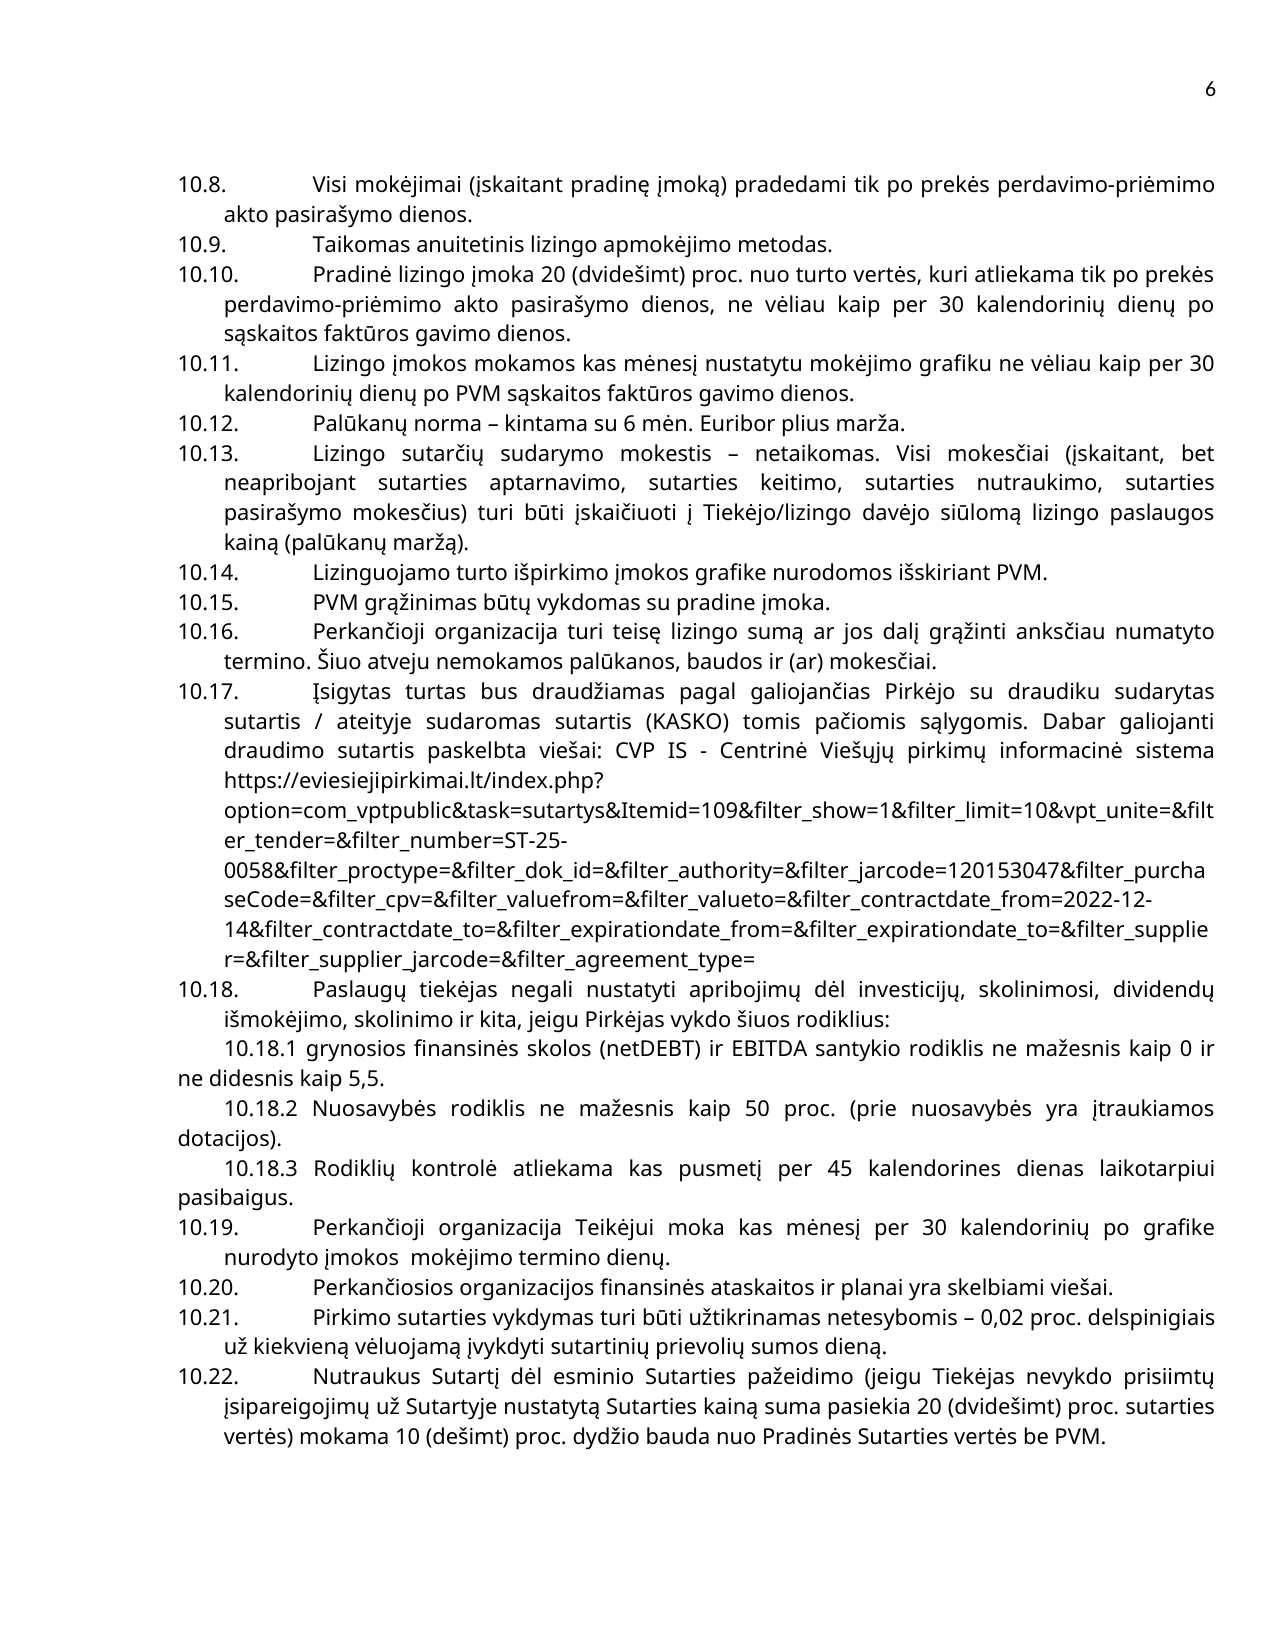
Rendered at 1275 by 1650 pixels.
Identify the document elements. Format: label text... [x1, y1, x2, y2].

list Pirkimo sutarties vykdymas turi būti užtikrinamas netesybomis – 0,02 proc. delspinigiais už kiekvieną vėluojamą įvykdyti sutartinių prievolių sumos dieną. [177, 1301, 1216, 1361]
list Perkančioji organizacija Teikėjui moka kas mėnesį per 30 kalendorinių po grafike nurodyto įmokos mokėjimo termino dienų. [177, 1212, 1216, 1272]
list 10.18.3 Rodiklių kontrolė atliekama kas pusmetį per 45 kalendorines dienas laikotarpiui pasibaigus. [177, 1152, 1216, 1212]
list Perkančioji organizacija turi teisę lizingo sumą ar jos dalį grąžinti anksčiau numatyto termino. Šiuo atveju nemokamos palūkanos, baudos ir (ar) mokesčiai. [177, 616, 1216, 676]
list Perkančiosios organizacijos finansinės ataskaitos ir planai yra skelbiami viešai. [177, 1272, 1216, 1301]
list Palūkanų norma – kintama su 6 mėn. Euribor plius marža. [177, 408, 1216, 437]
list PVM grąžinimas būtų vykdomas su pradine įmoka. [177, 586, 1216, 616]
list Taikomas anuitetinis lizingo apmokėjimo metodas. [177, 229, 1216, 259]
list Įsigytas turtas bus draudžiamas pagal galiojančias Pirkėjo su draudiku sudarytas sutartis / ateityje sudaromas sutartis (KASKO) tomis pačiomis sąlygomis. Dabar galiojanti draudimo sutartis paskelbta viešai: CVP IS - Centrinė Viešųjų pirkimų informacinė sistema https://eviesiejipirkimai.lt/index.php?option=com_vptpublic&task=sutartys&Itemid=109&filter_show=1&filter_limit=10&vpt_unite=&filter_tender=&filter_number=ST-25-0058&filter_proctype=&filter_dok_id=&filter_authority=&filter_jarcode=120153047&filter_purchaseCode=&filter_cpv=&filter_valuefrom=&filter_valueto=&filter_contractdate_from=2022-12-14&filter_contractdate_to=&filter_expirationdate_from=&filter_expirationdate_to=&filter_supplier=&filter_supplier_jarcode=&filter_agreement_type= [177, 676, 1216, 974]
list Paslaugų tiekėjas negali nustatyti apribojimų dėl investicijų, skolinimosi, dividendų išmokėjimo, skolinimo ir kita, jeigu Pirkėjas vykdo šiuos rodiklius: [177, 974, 1216, 1033]
list Lizinguojamo turto išpirkimo įmokos grafike nurodomos išskiriant PVM. [177, 557, 1216, 586]
list Pradinė lizingo įmoka 20 (dvidešimt) proc. nuo turto vertės, kuri atliekama tik po prekės perdavimo-priėmimo akto pasirašymo dienos, ne vėliau kaip per 30 kalendorinių dienų po sąskaitos faktūros gavimo dienos. [177, 259, 1216, 348]
list Visi mokėjimai (įskaitant pradinę įmoką) pradedami tik po prekės perdavimo-priėmimo akto pasirašymo dienos. [177, 169, 1216, 229]
list Lizingo įmokos mokamos kas mėnesį nustatytu mokėjimo grafiku ne vėliau kaip per 30 kalendorinių dienų po PVM sąskaitos faktūros gavimo dienos. [177, 348, 1216, 408]
list Lizingo sutarčių sudarymo mokestis – netaikomas. Visi mokesčiai (įskaitant, bet neapribojant sutarties aptarnavimo, sutarties keitimo, sutarties nutraukimo, sutarties pasirašymo mokesčius) turi būti įskaičiuoti į Tiekėjo/lizingo davėjo siūlomą lizingo paslaugos kainą (palūkanų maržą). [177, 437, 1216, 557]
list 10.18.1 grynosios finansinės skolos (netDEBT) ir EBITDA santykio rodiklis ne mažesnis kaip 0 ir ne didesnis kaip 5,5. [177, 1033, 1216, 1093]
list 10.18.2 Nuosavybės rodiklis ne mažesnis kaip 50 proc. (prie nuosavybės yra įtraukiamos dotacijos). [177, 1093, 1216, 1152]
list Nutraukus Sutartį dėl esminio Sutarties pažeidimo (jeigu Tiekėjas nevykdo prisiimtų įsipareigojimų už Sutartyje nustatytą Sutarties kainą suma pasiekia 20 (dvidešimt) proc. sutarties vertės) mokama 10 (dešimt) proc. dydžio bauda nuo Pradinės Sutarties vertės be PVM. [177, 1361, 1216, 1450]
